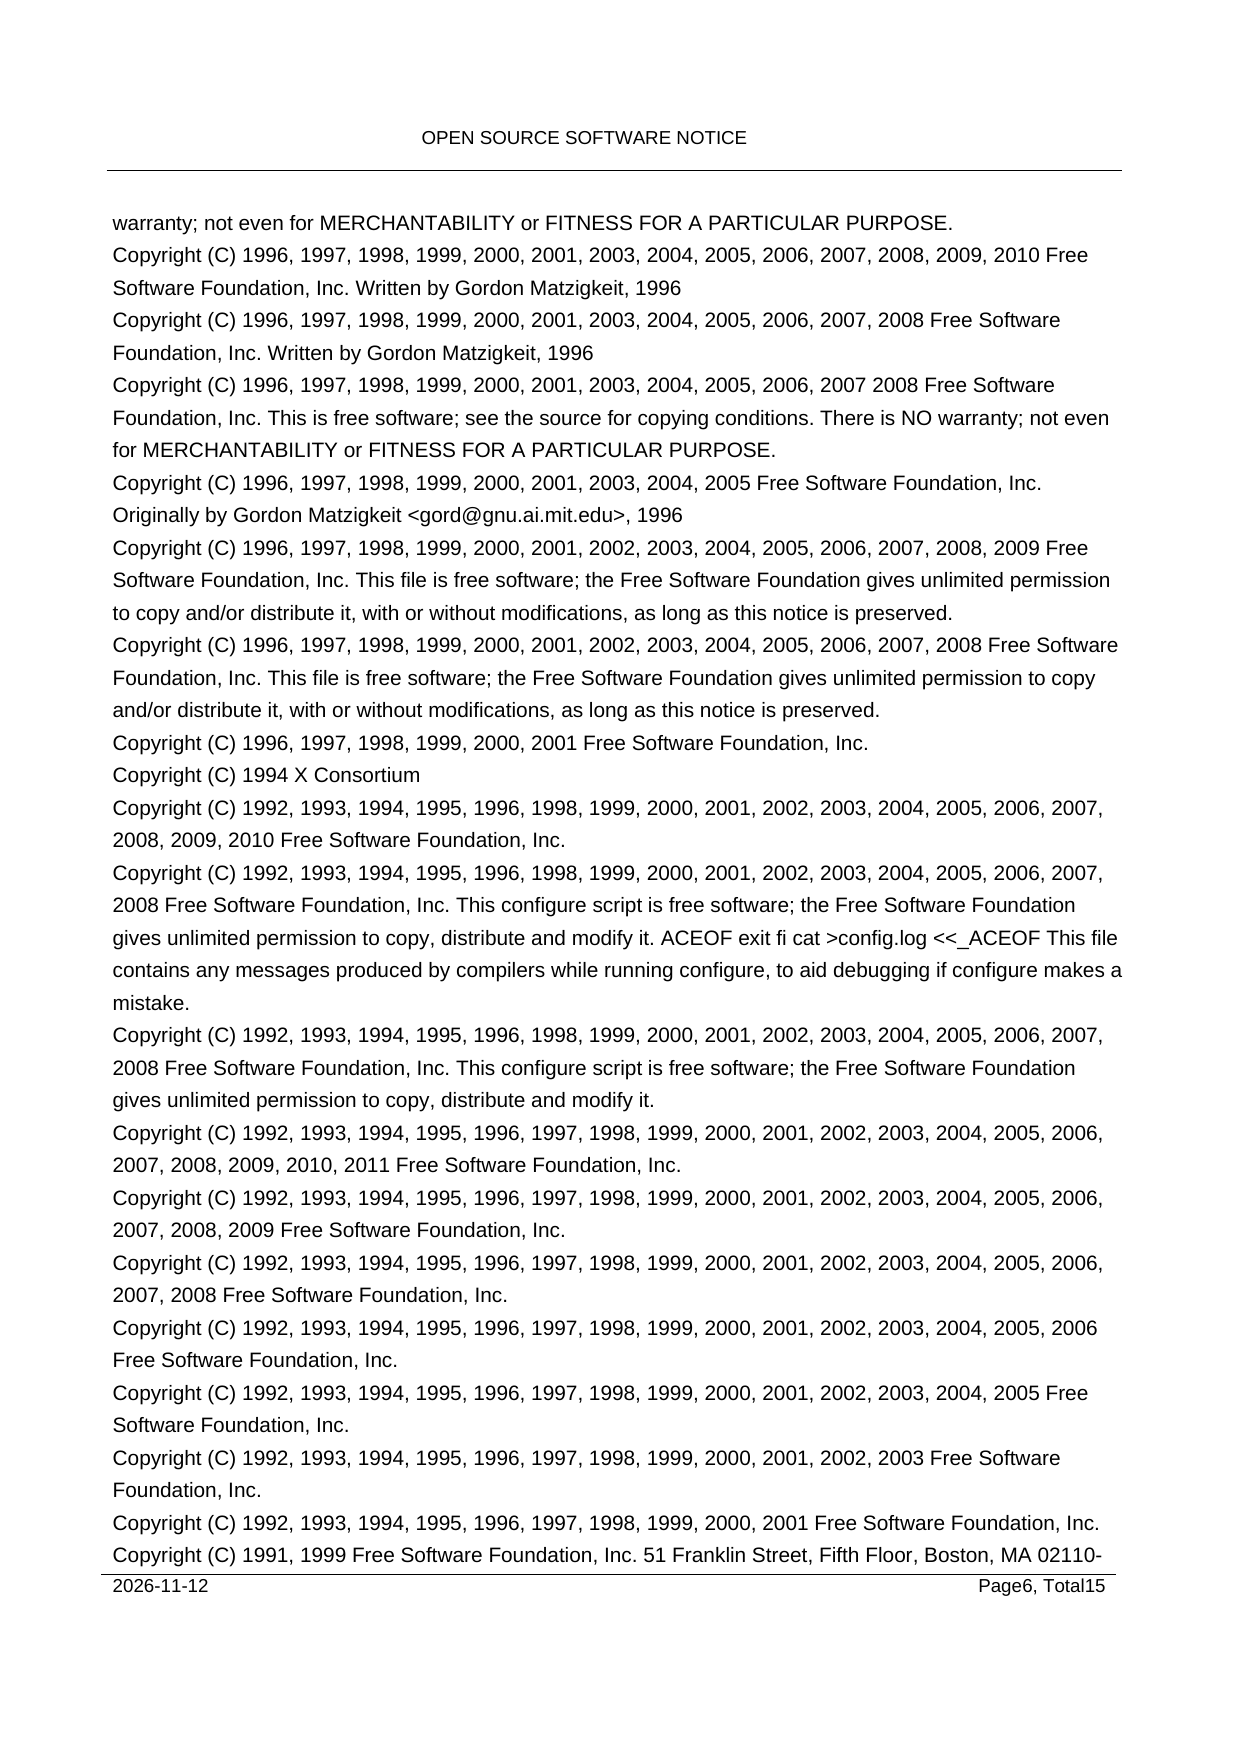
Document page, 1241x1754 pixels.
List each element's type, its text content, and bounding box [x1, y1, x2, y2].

text Copyright (C) 1992, 1993, 1994, 1995, 1996, 1998, 1999, 2000, 2001, 2002, 2003, 2004, 2005, 2006, 2007, 2008 Free Software Foundation, Inc. This configure script is free software; the Free Software Foundation gives unlimited permission to copy, distribute and modify it. ACEOF exit fi cat >config.log <<_ACEOF This file contains any messages produced by compilers while running configure, to aid debugging if configure makes a mistake. [112, 856, 1128, 1019]
text Copyright (C) 1992, 1993, 1994, 1995, 1996, 1997, 1998, 1999, 2000, 2001, 2002, 2003, 2004, 2005, 2006, 2007, 2008, 2009 Free Software Foundation, Inc. [112, 1181, 1128, 1246]
text Copyright (C) 1996, 1997, 1998, 1999, 2000, 2001, 2003, 2004, 2005, 2006, 2007 2008 Free Software Foundation, Inc. This is free software; see the source for copying conditions. There is NO warranty; not even for MERCHANTABILITY or FITNESS FOR A PARTICULAR PURPOSE. [112, 369, 1128, 466]
text Copyright (C) 1992, 1993, 1994, 1995, 1996, 1997, 1998, 1999, 2000, 2001, 2002, 2003, 2004, 2005, 2006, 2007, 2008 Free Software Foundation, Inc. [112, 1246, 1128, 1311]
text Copyright (C) 1996, 1997, 1998, 1999, 2000, 2001, 2002, 2003, 2004, 2005, 2006, 2007, 2008 Free Software Foundation, Inc. This file is free software; the Free Software Foundation gives unlimited permission to copy and/or distribute it, with or without modifications, as long as this notice is preserved. [112, 629, 1128, 726]
text Copyright (C) 1992, 1993, 1994, 1995, 1996, 1997, 1998, 1999, 2000, 2001, 2002, 2003, 2004, 2005, 2006, 2007, 2008, 2009, 2010, 2011 Free Software Foundation, Inc. [112, 1116, 1128, 1181]
text Copyright (C) 1994 X Consortium [112, 759, 1128, 791]
text Copyright (C) 1992, 1993, 1994, 1995, 1996, 1998, 1999, 2000, 2001, 2002, 2003, 2004, 2005, 2006, 2007, 2008 Free Software Foundation, Inc. This configure script is free software; the Free Software Foundation gives unlimited permission to copy, distribute and modify it. [112, 1019, 1128, 1116]
text Copyright (C) 1992, 1993, 1994, 1995, 1996, 1997, 1998, 1999, 2000, 2001 Free Software Foundation, Inc. [112, 1506, 1128, 1539]
text Copyright (C) 1996, 1997, 1998, 1999, 2000, 2001 Free Software Foundation, Inc. [112, 726, 1128, 759]
text Copyright (C) 1992, 1993, 1994, 1995, 1996, 1997, 1998, 1999, 2000, 2001, 2002, 2003, 2004, 2005 Free Software Foundation, Inc. [112, 1376, 1128, 1441]
text Copyright (C) 1996, 1997, 1998, 1999, 2000, 2001, 2003, 2004, 2005, 2006, 2007, 2008, 2009, 2010 Free Software Foundation, Inc. Written by Gordon Matzigkeit, 1996 [112, 239, 1128, 304]
text Copyright (C) 1996, 1997, 1998, 1999, 2000, 2001, 2003, 2004, 2005, 2006, 2007, 2008 Free Software Foundation, Inc. Written by Gordon Matzigkeit, 1996 [112, 304, 1128, 369]
text Copyright (C) 1992, 1993, 1994, 1995, 1996, 1998, 1999, 2000, 2001, 2002, 2003, 2004, 2005, 2006, 2007, 2008, 2009, 2010 Free Software Foundation, Inc. [112, 791, 1128, 856]
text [112, 1539, 1128, 1571]
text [112, 206, 1128, 239]
text Copyright (C) 1992, 1993, 1994, 1995, 1996, 1997, 1998, 1999, 2000, 2001, 2002, 2003, 2004, 2005, 2006 Free Software Foundation, Inc. [112, 1311, 1128, 1376]
text Copyright (C) 1996, 1997, 1998, 1999, 2000, 2001, 2002, 2003, 2004, 2005, 2006, 2007, 2008, 2009 Free Software Foundation, Inc. This file is free software; the Free Software Foundation gives unlimited permission to copy and/or distribute it, with or without modifications, as long as this notice is preserved. [112, 531, 1128, 629]
text Copyright (C) 1992, 1993, 1994, 1995, 1996, 1997, 1998, 1999, 2000, 2001, 2002, 2003 Free Software Foundation, Inc. [112, 1441, 1128, 1506]
text Copyright (C) 1996, 1997, 1998, 1999, 2000, 2001, 2003, 2004, 2005 Free Software Foundation, Inc. Originally by Gordon Matzigkeit <gord@gnu.ai.mit.edu>, 1996 [112, 466, 1128, 531]
